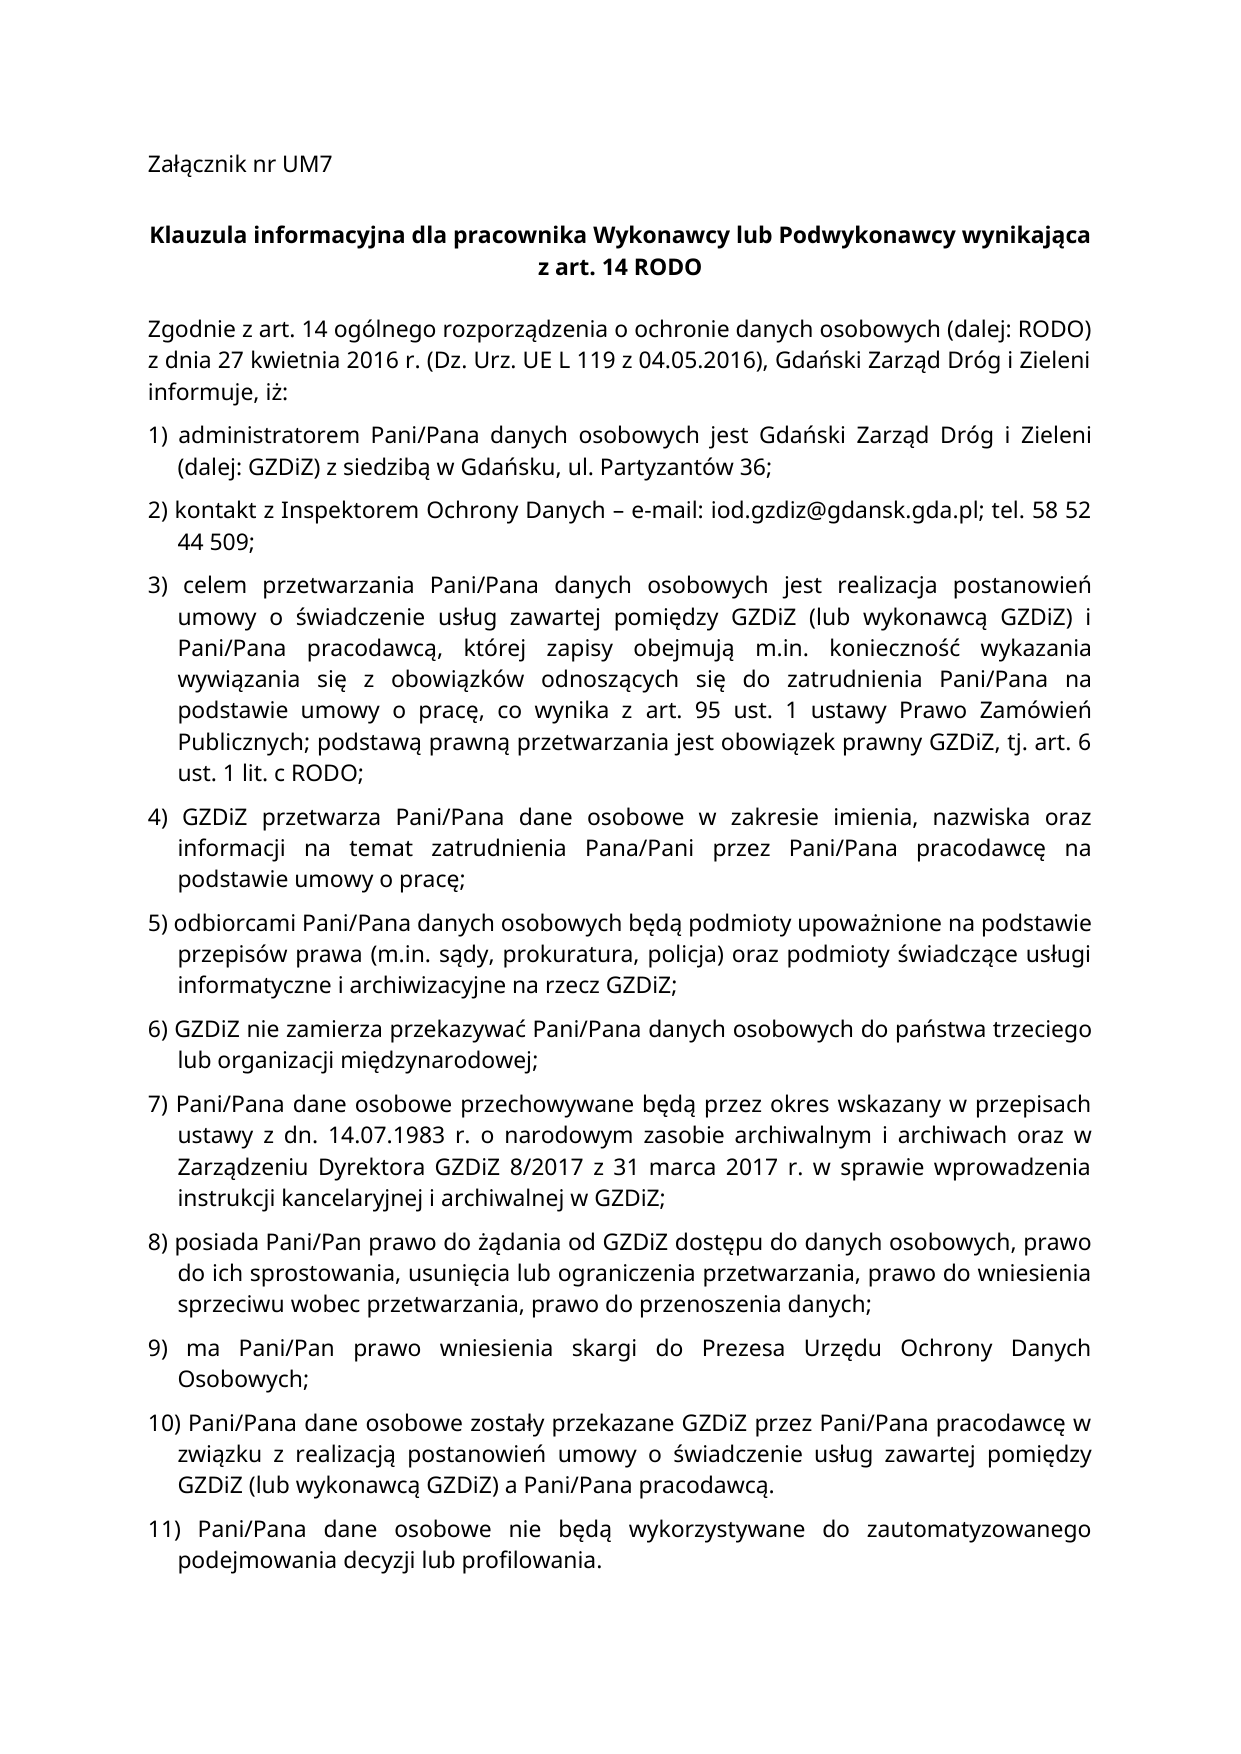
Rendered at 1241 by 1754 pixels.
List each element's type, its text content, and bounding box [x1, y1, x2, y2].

text 8) posiada Pani/Pan prawo do żądania od GZDiZ dostępu do danych osobowych, prawo do ich sprostowania, usunięcia lub ograniczenia przetwarzania, prawo do wniesienia sprzeciwu wobec przetwarzania, prawo do przenoszenia danych; [148, 1226, 1093, 1319]
text 2) kontakt z Inspektorem Ochrony Danych – e-mail: iod.gzdiz@gdansk.gda.pl; tel. 58 52 44 509; [148, 494, 1093, 557]
text 5) odbiorcami Pani/Pana danych osobowych będą podmioty upoważnione na podstawie przepisów prawa (m.in. sądy, prokuratura, policja) oraz podmioty świadczące usługi informatyczne i archiwizacyjne na rzecz GZDiZ; [148, 907, 1093, 1001]
text Zgodnie z art. 14 ogólnego rozporządzenia o ochronie danych osobowych (dalej: RODO) z dnia 27 kwietnia 2016 r. (Dz. Urz. UE L 119 z 04.05.2016), Gdański Zarząd Dróg i Zieleni informuje, iż: [148, 313, 1093, 407]
text 4) GZDiZ przetwarza Pani/Pana dane osobowe w zakresie imienia, nazwiska oraz informacji na temat zatrudnienia Pana/Pani przez Pani/Pana pracodawcę na podstawie umowy o pracę; [148, 801, 1093, 894]
text 11) Pani/Pana dane osobowe nie będą wykorzystywane do zautomatyzowanego podejmowania decyzji lub profilowania. [148, 1513, 1093, 1576]
text Załącznik nr UM7 [148, 148, 1093, 179]
text 10) Pani/Pana dane osobowe zostały przekazane GZDiZ przez Pani/Pana pracodawcę w związku z realizacją postanowień umowy o świadczenie usług zawartej pomiędzy GZDiZ (lub wykonawcą GZDiZ) a Pani/Pana pracodawcą. [148, 1407, 1093, 1501]
text Klauzula informacyjna dla pracownika Wykonawcy lub Podwykonawcy wynikająca z art. 14 RODO [148, 219, 1093, 282]
text 3) celem przetwarzania Pani/Pana danych osobowych jest realizacja postanowień umowy o świadczenie usług zawartej pomiędzy GZDiZ (lub wykonawcą GZDiZ) i Pani/Pana pracodawcą, której zapisy obejmują m.in. konieczność wykazania wywiązania się z obowiązków odnoszących się do zatrudnienia Pani/Pana na podstawie umowy o pracę, co wynika z art. 95 ust. 1 ustawy Prawo Zamówień Publicznych; podstawą prawną przetwarzania jest obowiązek prawny GZDiZ, tj. art. 6 ust. 1 lit. c RODO; [148, 569, 1093, 788]
text 7) Pani/Pana dane osobowe przechowywane będą przez okres wskazany w przepisach ustawy z dn. 14.07.1983 r. o narodowym zasobie archiwalnym i archiwach oraz w Zarządzeniu Dyrektora GZDiZ 8/2017 z 31 marca 2017 r. w sprawie wprowadzenia instrukcji kancelaryjnej i archiwalnej w GZDiZ; [148, 1088, 1093, 1213]
text 6) GZDiZ nie zamierza przekazywać Pani/Pana danych osobowych do państwa trzeciego lub organizacji międzynarodowej; [148, 1013, 1093, 1076]
text 1) administratorem Pani/Pana danych osobowych jest Gdański Zarząd Dróg i Zieleni (dalej: GZDiZ) z siedzibą w Gdańsku, ul. Partyzantów 36; [148, 419, 1093, 482]
text 9) ma Pani/Pan prawo wniesienia skargi do Prezesa Urzędu Ochrony Danych Osobowych; [148, 1332, 1093, 1394]
